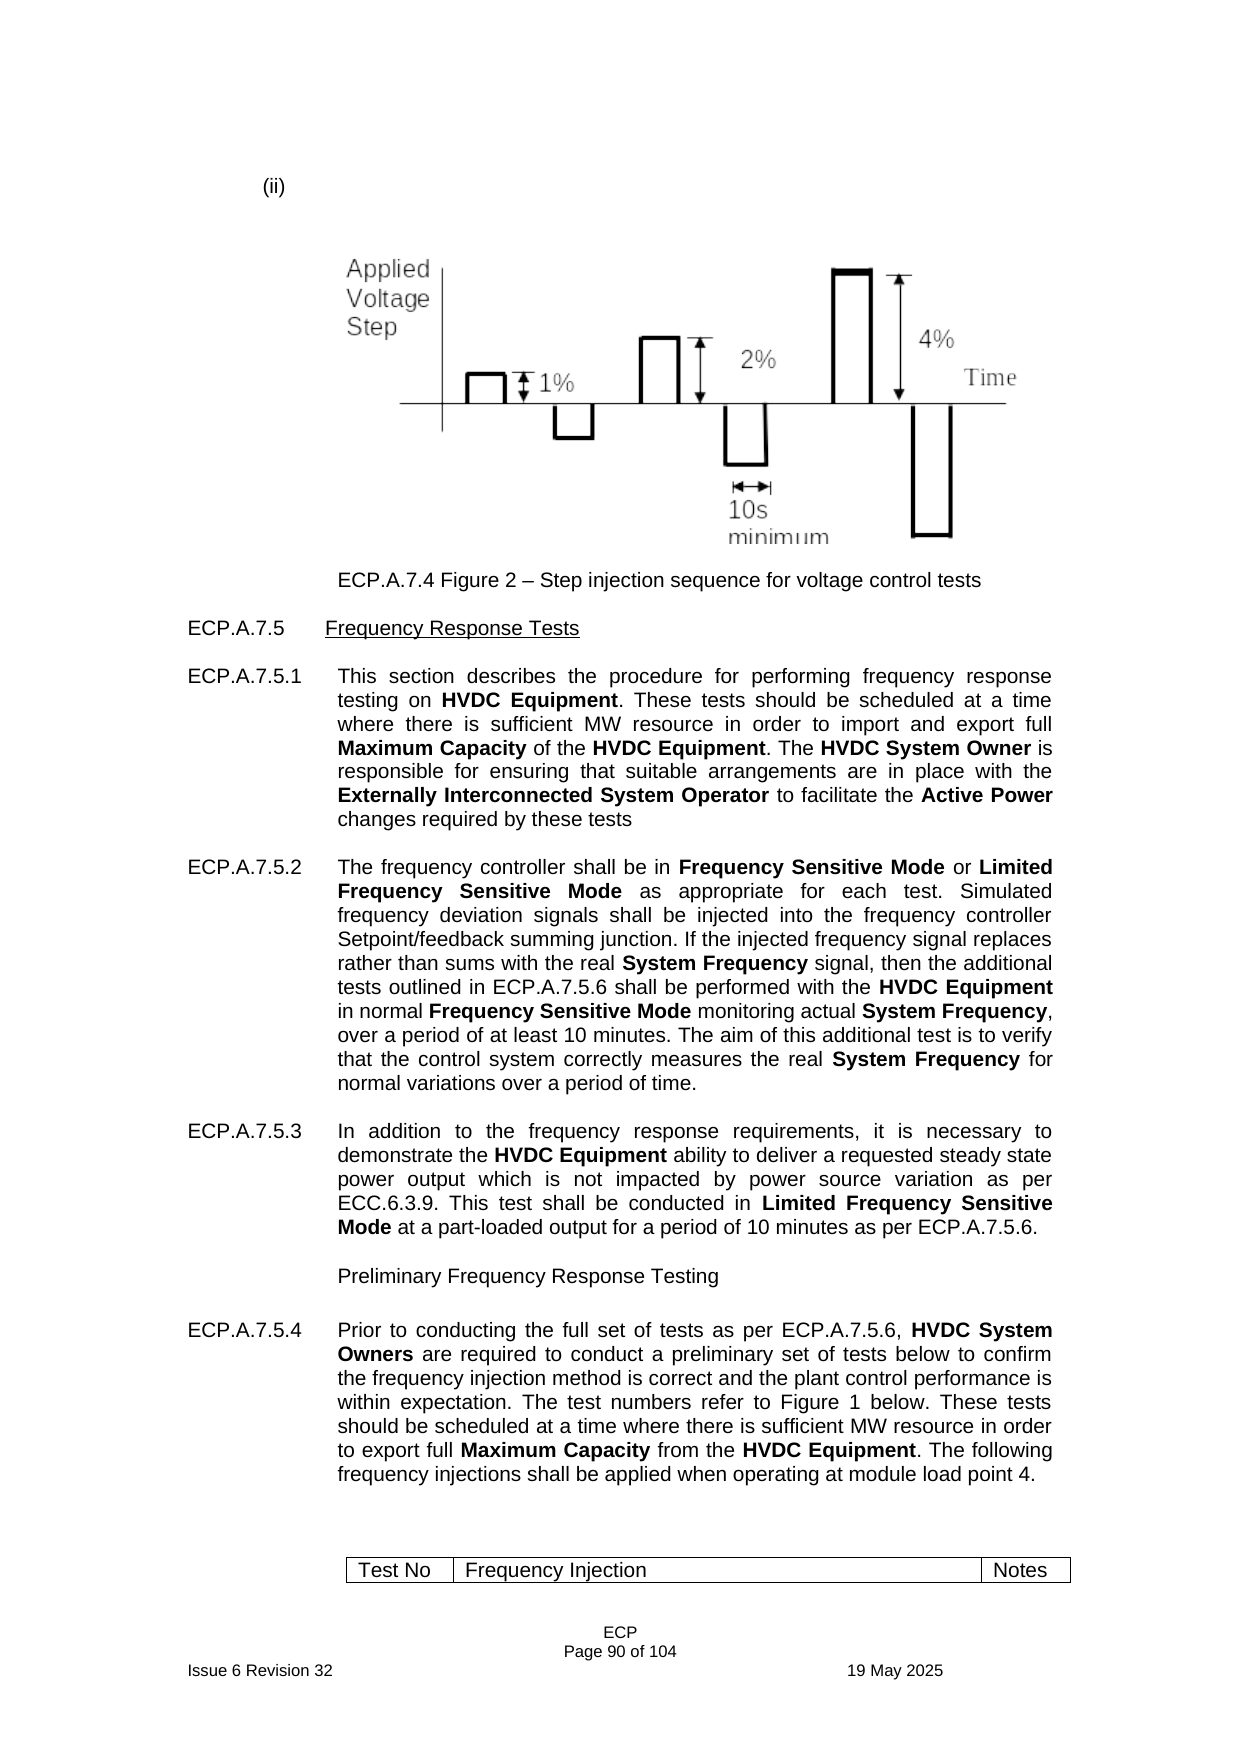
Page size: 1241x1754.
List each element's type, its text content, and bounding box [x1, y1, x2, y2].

text ECP.A.7.5.2 The frequency controller shall be in Frequency Sensitive Mode or Limited Frequency Sensitive Mode as appropriate for each test. Simulated frequency deviation signals shall be injected into the frequency controller Setpoint/feedback summing junction. If the injected frequency signal replaces rather than sums with the real System Frequency signal, then the additional tests outlined in ECP.A.7.5.6 shall be performed with the HVDC Equipment in normal Frequency Sensitive Mode monitoring actual System Frequency, over a period of at least 10 minutes. The aim of this additional test is to verify that the control system correctly measures the real System Frequency for normal variations over a period of time. [187, 855, 1053, 1095]
table_header Notes [982, 1558, 1070, 1582]
text ECP.A.7.4 Figure 2 – Step injection sequence for voltage control tests [187, 568, 1053, 592]
table_header Test No (Figure1) [347, 1558, 453, 1582]
text ECP.A.7.5 Frequency Response Tests [187, 616, 1053, 639]
text ECP.A.7.5.3 In addition to the frequency response requirements, it is necessary to demonstrate the HVDC Equipment ability to deliver a requested steady state power output which is not impacted by power source variation as per ECC.6.3.9. This test shall be conducted in Limited Frequency Sensitive Mode at a part-loaded output for a period of 10 minutes as per ECP.A.7.5.6. [187, 1119, 1053, 1238]
text ECP.A.7.5.1 This section describes the procedure for performing frequency response testing on HVDC Equipment. These tests should be scheduled at a time where there is sufficient MW resource in order to import and export full Maximum Capacity of the HVDC Equipment. The HVDC System Owner is responsible for ensuring that suitable arrangements are in place with the Externally Interconnected System Operator to facilitate the Active Power changes required by these tests [187, 663, 1053, 831]
subtitle Preliminary Frequency Response Testing [262, 1263, 1053, 1287]
text ECP.A.7.5.4 Prior to conducting the full set of tests as per ECP.A.7.5.6, HVDC System Owners are required to conduct a preliminary set of tests below to confirm the frequency injection method is correct and the plant control performance is within expectation. The test numbers refer to Figure 1 below. These tests should be scheduled at a time where there is sufficient MW resource in order to export full Maximum Capacity from the HVDC Equipment. The following frequency injections shall be applied when operating at module load point 4. [187, 1318, 1053, 1485]
table_header Frequency Injection [454, 1558, 981, 1582]
text (ii) [187, 174, 1053, 198]
